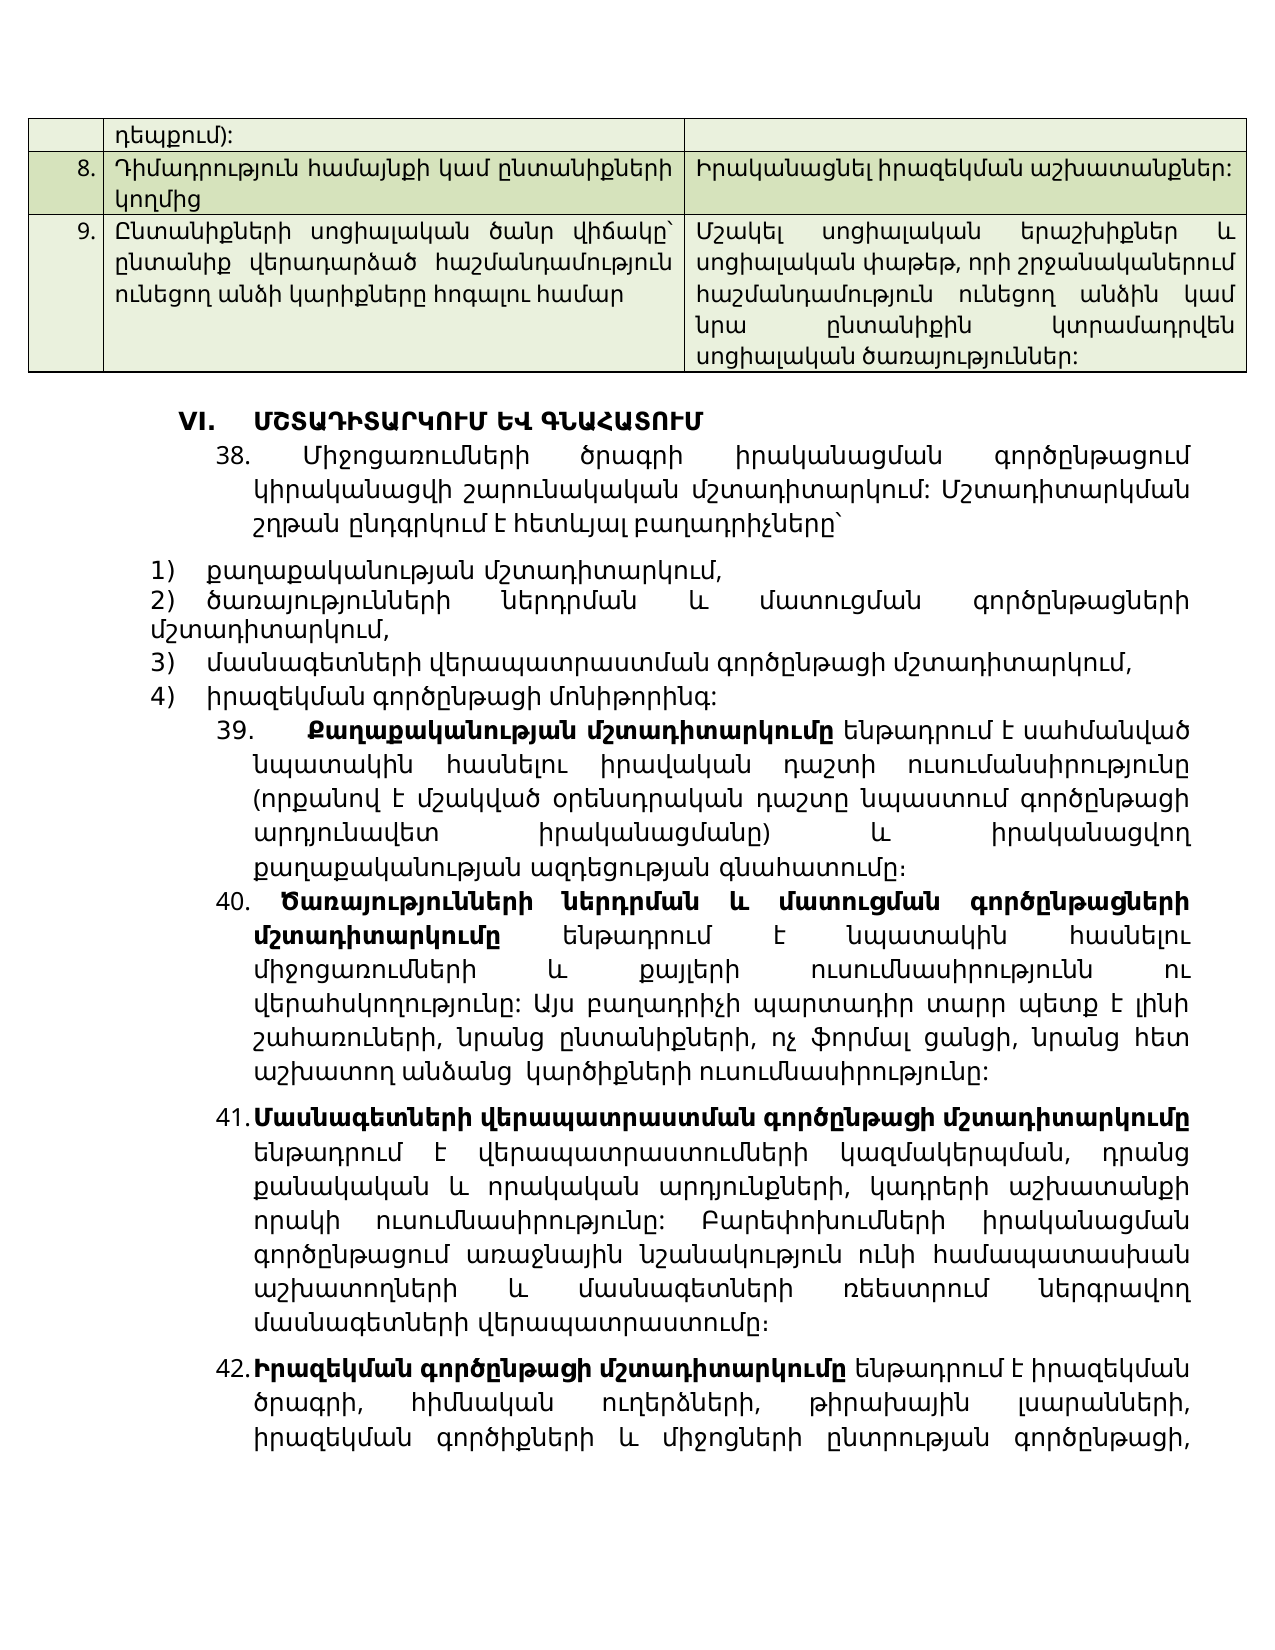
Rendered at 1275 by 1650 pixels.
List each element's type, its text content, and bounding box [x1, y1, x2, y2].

list Քաղաքականության մշտադիտարկումը ենթադրում է սահմանված նպատակին հասնելու իրավական դաշտի ուսումանսիրությունը (որքանով է մշակված օրենսդրական դաշտը նպաստում գործընթացի արդյունավետ իրականացմանը) և իրականացվող քաղաքականության ազդեցության գնահատումը։ [216, 713, 1191, 883]
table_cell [685, 119, 1246, 151]
list քաղաքականության մշտադիտարկում, [150, 552, 1191, 586]
table_cell Իրականացնել իրազեկման աշխատանքներ: [685, 152, 1246, 214]
table_cell Մշակել սոցիալական երաշխիքներ և սոցիալական փաթեթ, որի շրջանականերում հաշմանդամություն ունեցող անձին կամ նրա ընտանիքին կտրամադրվեն սոցիալական ծառայություններ: [685, 215, 1246, 371]
table_cell [29, 119, 103, 151]
list Ծառայությունների ներդրման և մատուցման գործընթացների մշտադիտարկումը ենթադրում է նպատակին հասնելու միջոցառումների և քայլերի ուսումնասիրությունն ու վերահսկողությունը: Այս բաղադրիչի պարտադիր տարր պետք է լինի շահառուների, նրանց ընտանիքների, ոչ ֆորմալ ցանցի, նրանց հետ աշխատող անձանց կարծիքների ուսումնասիրությունը: [216, 883, 1191, 1088]
table_cell [29, 152, 103, 214]
list Մասնագետների վերապատրաստման գործընթացի մշտադիտարկումը ենթադրում է վերապատրաստումների կազմակերպման, դրանց քանակական և որակական արդյունքների, կադրերի աշխատանքի որակի ուսումնասիրությունը: Բարեփոխումների իրականացման գործընթացում առաջնային նշանակություն ունի համապատասխան աշխատողների և մասնագետների ռեեստրում ներգրավող մասնագետների վերապատրաստումը։ [216, 1100, 1191, 1338]
table_cell Ընտանիքների սոցիալական ծանր վիճակը՝ ընտանիք վերադարձած հաշմանդամություն ունեցող անձի կարիքները հոգալու համար [104, 215, 684, 371]
list մասնագետների վերապատրաստման գործընթացի մշտադիտարկում, [150, 645, 1191, 679]
list Միջոցառումների ծրագրի իրականացման գործընթացում կիրականացվի շարունակական մշտադիտարկում: Մշտադիտարկման շղթան ընդգրկում է հետևյալ բաղադրիչները՝ [216, 438, 1191, 540]
table_cell [29, 215, 103, 371]
list իրազեկման գործընթացի մոնիթորինգ: [150, 679, 1191, 713]
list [216, 1351, 1191, 1453]
list ՄՇՏԱԴԻՏԱՐԿՈՒՄ ԵՎ ԳՆԱՀԱՏՈՒՄ [178, 404, 1191, 438]
table_cell Դիմադրություն համայնքի կամ ընտանիքների կողմից [104, 152, 684, 214]
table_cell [104, 119, 684, 151]
list ծառայությունների ներդրման և մատուցման գործընթացների մշտադիտարկում, [150, 586, 1191, 645]
